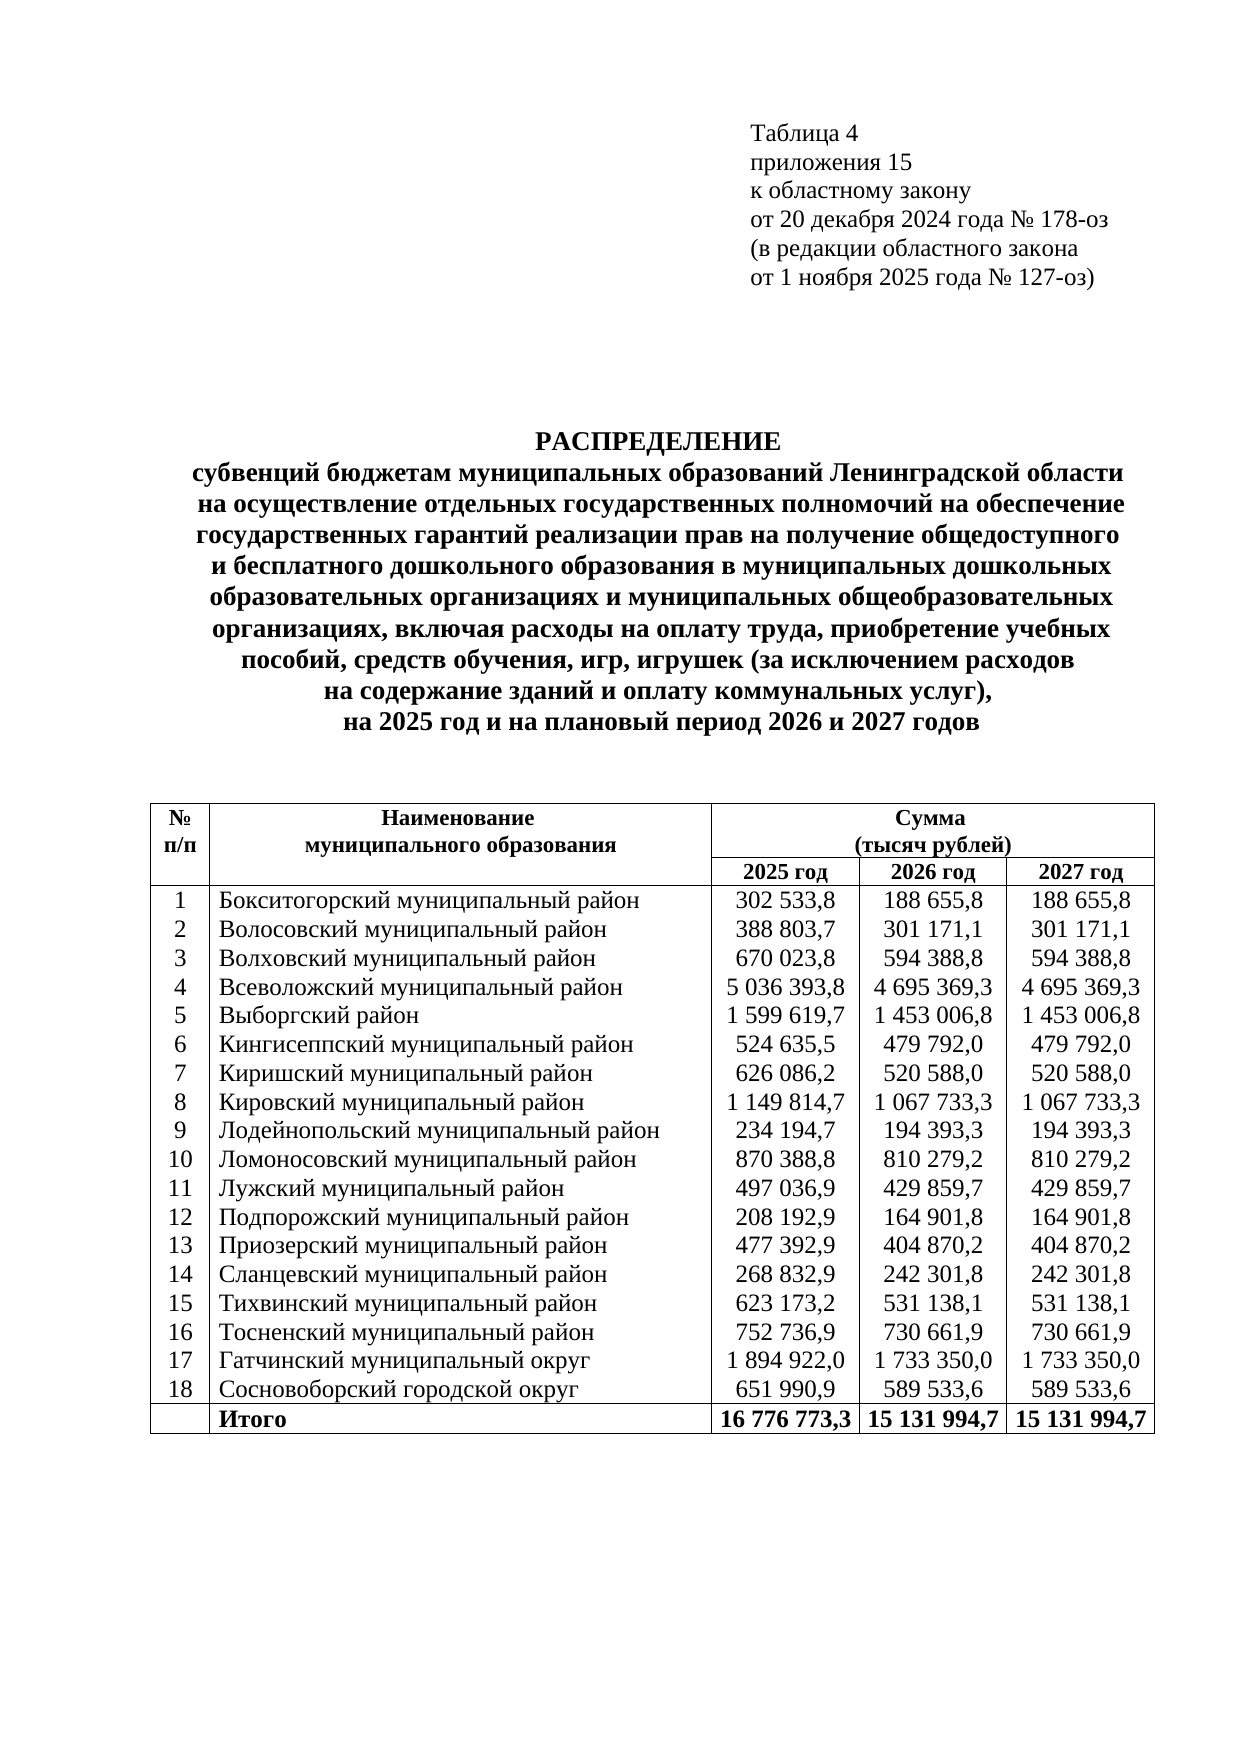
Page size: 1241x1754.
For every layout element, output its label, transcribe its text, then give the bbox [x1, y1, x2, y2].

table_cell 10 [151, 1144, 209, 1173]
text к областному закону [750, 176, 1163, 204]
table_cell 16 [151, 1317, 209, 1346]
table_cell Бокситогорский муниципальный район [210, 886, 711, 914]
table_cell 477 392,9 [712, 1231, 859, 1259]
table_cell 589 533,6 [860, 1374, 1006, 1403]
table_cell 626 086,2 [712, 1058, 859, 1087]
table_cell 15 131 994,7 [860, 1404, 1006, 1433]
table_cell 594 388,8 [1007, 943, 1154, 972]
table_cell Тихвинский муниципальный район [210, 1288, 711, 1317]
table_cell 404 870,2 [1007, 1231, 1154, 1259]
table_cell Кировский муниципальный район [210, 1087, 711, 1116]
table_cell 164 901,8 [1007, 1202, 1154, 1231]
table_cell 429 859,7 [1007, 1173, 1154, 1202]
table_cell Выборгский район [210, 1001, 711, 1029]
table_cell [151, 1404, 209, 1433]
table_cell 589 533,6 [1007, 1374, 1154, 1403]
table_cell 2027 год [1007, 858, 1154, 884]
table_cell Приозерский муниципальный район [210, 1231, 711, 1259]
table_cell Гатчинский муниципальный округ [210, 1346, 711, 1374]
table_cell 1 894 922,0 [712, 1346, 859, 1374]
table_cell Ломоносовский муниципальный район [210, 1144, 711, 1173]
table_cell 194 393,3 [860, 1116, 1006, 1144]
table_cell 4 695 369,3 [860, 972, 1006, 1001]
table_cell 670 023,8 [712, 943, 859, 972]
table_cell 12 [151, 1202, 209, 1231]
table_cell 594 388,8 [860, 943, 1006, 972]
table_cell 810 279,2 [1007, 1144, 1154, 1173]
table_cell 752 736,9 [712, 1317, 859, 1346]
table_cell 730 661,9 [1007, 1317, 1154, 1346]
table_cell 5 036 393,8 [712, 972, 859, 1001]
table_cell Подпорожский муниципальный район [210, 1202, 711, 1231]
table_cell 7 [151, 1058, 209, 1087]
table_cell 5 [151, 1001, 209, 1029]
table_cell Волховский муниципальный район [210, 943, 711, 972]
table_cell Итого [210, 1404, 711, 1433]
table_cell 15 [151, 1288, 209, 1317]
table_cell 623 173,2 [712, 1288, 859, 1317]
table_cell 3 [151, 943, 209, 972]
text приложения 15 [750, 147, 1163, 176]
table_cell 16 776 773,3 [712, 1404, 859, 1433]
table_cell 479 792,0 [860, 1029, 1006, 1058]
table_cell 13 [151, 1231, 209, 1259]
table_cell Тосненский муниципальный район [210, 1317, 711, 1346]
table_cell 208 192,9 [712, 1202, 859, 1231]
table_cell Всеволожский муниципальный район [210, 972, 711, 1001]
table_cell 524 635,5 [712, 1029, 859, 1058]
table_cell 2026 год [860, 858, 1006, 884]
table_cell Волосовский муниципальный район [210, 914, 711, 943]
table_header Сумма (тысяч рублей) [712, 804, 1154, 857]
table_cell 520 588,0 [860, 1058, 1006, 1087]
text от 20 декабря 2024 года № 178-оз [750, 204, 1163, 233]
table_cell 194 393,3 [1007, 1116, 1154, 1144]
table_cell 2025 год [712, 858, 859, 884]
table_cell 730 661,9 [860, 1317, 1006, 1346]
table_cell 164 901,8 [860, 1202, 1006, 1231]
table_cell 1 067 733,3 [860, 1087, 1006, 1116]
text от 1 ноября 2025 года № 127-оз) [750, 262, 1163, 291]
table_cell 531 138,1 [860, 1288, 1006, 1317]
table_cell 1 [151, 886, 209, 914]
table_cell Сосновоборский городской округ [210, 1374, 711, 1403]
table_cell 1 733 350,0 [860, 1346, 1006, 1374]
table_cell 1 453 006,8 [860, 1001, 1006, 1029]
table_cell 15 131 994,7 [1007, 1404, 1154, 1433]
table_cell Киришский муниципальный район [210, 1058, 711, 1087]
table_cell 651 990,9 [712, 1374, 859, 1403]
table_cell 188 655,8 [1007, 886, 1154, 914]
table_header Наименование муниципального образования [210, 804, 711, 884]
table_cell 11 [151, 1173, 209, 1202]
table_header № п/п [151, 804, 209, 884]
table_cell 18 [151, 1374, 209, 1403]
table_cell 242 301,8 [1007, 1259, 1154, 1288]
table_cell Кингисеппский муниципальный район [210, 1029, 711, 1058]
table_cell 9 [151, 1116, 209, 1144]
table_cell 429 859,7 [860, 1173, 1006, 1202]
table_cell 301 171,1 [860, 914, 1006, 943]
table_cell 479 792,0 [1007, 1029, 1154, 1058]
table_cell 8 [151, 1087, 209, 1116]
table_cell 870 388,8 [712, 1144, 859, 1173]
table_cell 1 733 350,0 [1007, 1346, 1154, 1374]
table_cell 14 [151, 1259, 209, 1288]
table_cell 520 588,0 [1007, 1058, 1154, 1087]
table_cell 1 149 814,7 [712, 1087, 859, 1116]
table_cell 497 036,9 [712, 1173, 859, 1202]
table_cell 188 655,8 [860, 886, 1006, 914]
table_cell 6 [151, 1029, 209, 1058]
table_cell 17 [151, 1346, 209, 1374]
table_cell Сланцевский муниципальный район [210, 1259, 711, 1288]
text РАСПРЕДЕЛЕНИЕ субвенций бюджетам муниципальных образований Ленинградской области на осуществление отдельных государственных полномочий на обеспечение государственных гарантий реализации прав на получение общедоступного и бесплатного дошкольного образования в муниципальных дошкольных образовательных организациях и муниципальных общеобразовательных организациях, включая расходы на оплату труда, приобретение учебных пособий, средств обучения, игр, игрушек (за исключением расходов на содержание зданий и оплату коммунальных услуг), на 2025 год и на плановый период 2026 и 2027 годов [159, 425, 1163, 736]
table_cell 388 803,7 [712, 914, 859, 943]
table_cell 234 194,7 [712, 1116, 859, 1144]
table_cell 1 067 733,3 [1007, 1087, 1154, 1116]
table_cell 531 138,1 [1007, 1288, 1154, 1317]
table_cell 810 279,2 [860, 1144, 1006, 1173]
table_cell 242 301,8 [860, 1259, 1006, 1288]
table_cell 2 [151, 914, 209, 943]
table_cell 268 832,9 [712, 1259, 859, 1288]
table_cell 301 171,1 [1007, 914, 1154, 943]
table_cell 1 599 619,7 [712, 1001, 859, 1029]
table_cell 4 695 369,3 [1007, 972, 1154, 1001]
table_cell 404 870,2 [860, 1231, 1006, 1259]
table_cell 4 [151, 972, 209, 1001]
table_cell Лужский муниципальный район [210, 1173, 711, 1202]
text Таблица 4 [750, 118, 1163, 147]
table_cell 1 453 006,8 [1007, 1001, 1154, 1029]
table_cell 302 533,8 [712, 886, 859, 914]
text (в редакции областного закона [750, 233, 1163, 262]
table_cell Лодейнопольский муниципальный район [210, 1116, 711, 1144]
